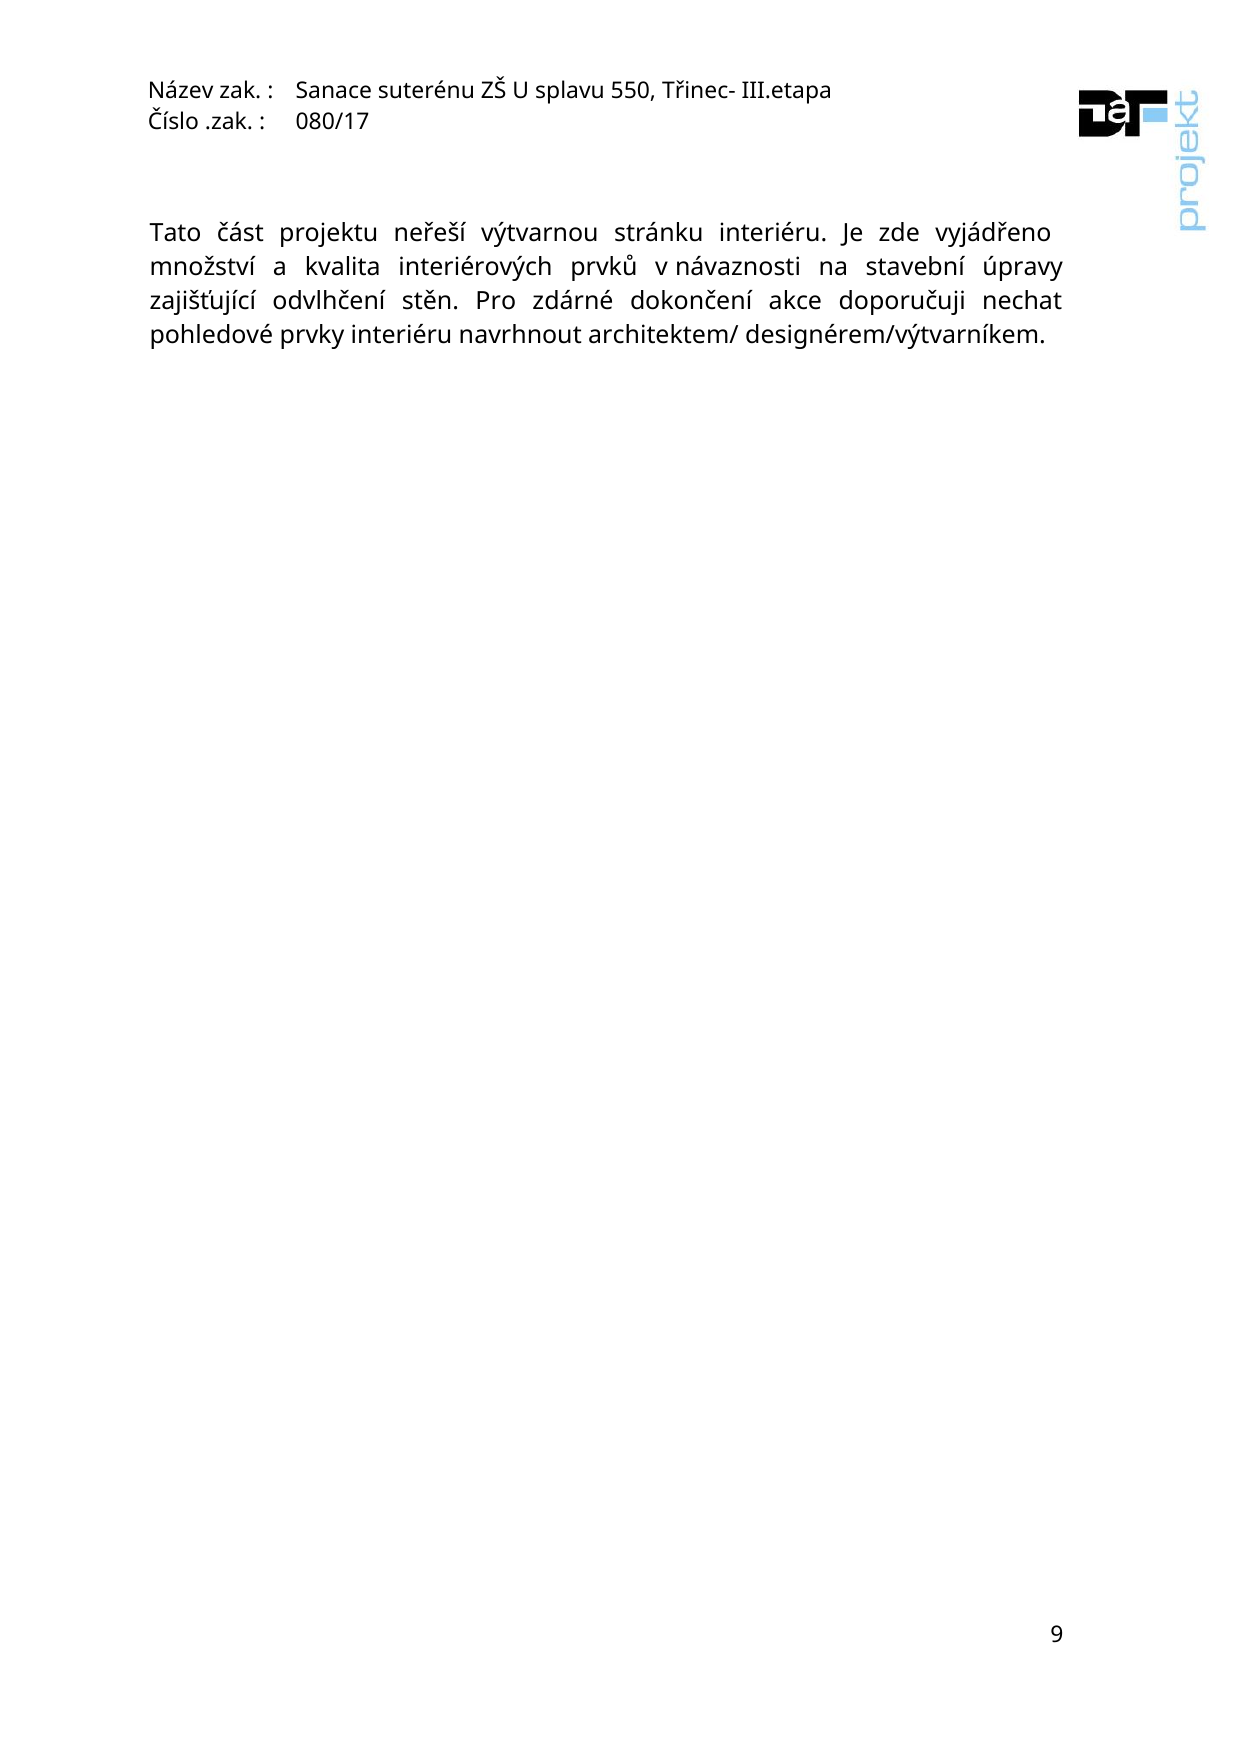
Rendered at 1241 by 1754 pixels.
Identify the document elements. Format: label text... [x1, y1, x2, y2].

text Tato část projektu neřeší výtvarnou stránku interiéru. Je zde vyjádřeno množství a kvalita interiérových prvků v návaznosti na stavební úpravy zajišťující odvlhčení stěn. Pro zdárné dokončení akce doporučuji nechat pohledové prvky interiéru navrhnout architektem/ designérem/výtvarníkem. [149, 214, 1063, 350]
picture [1071, 79, 1212, 238]
